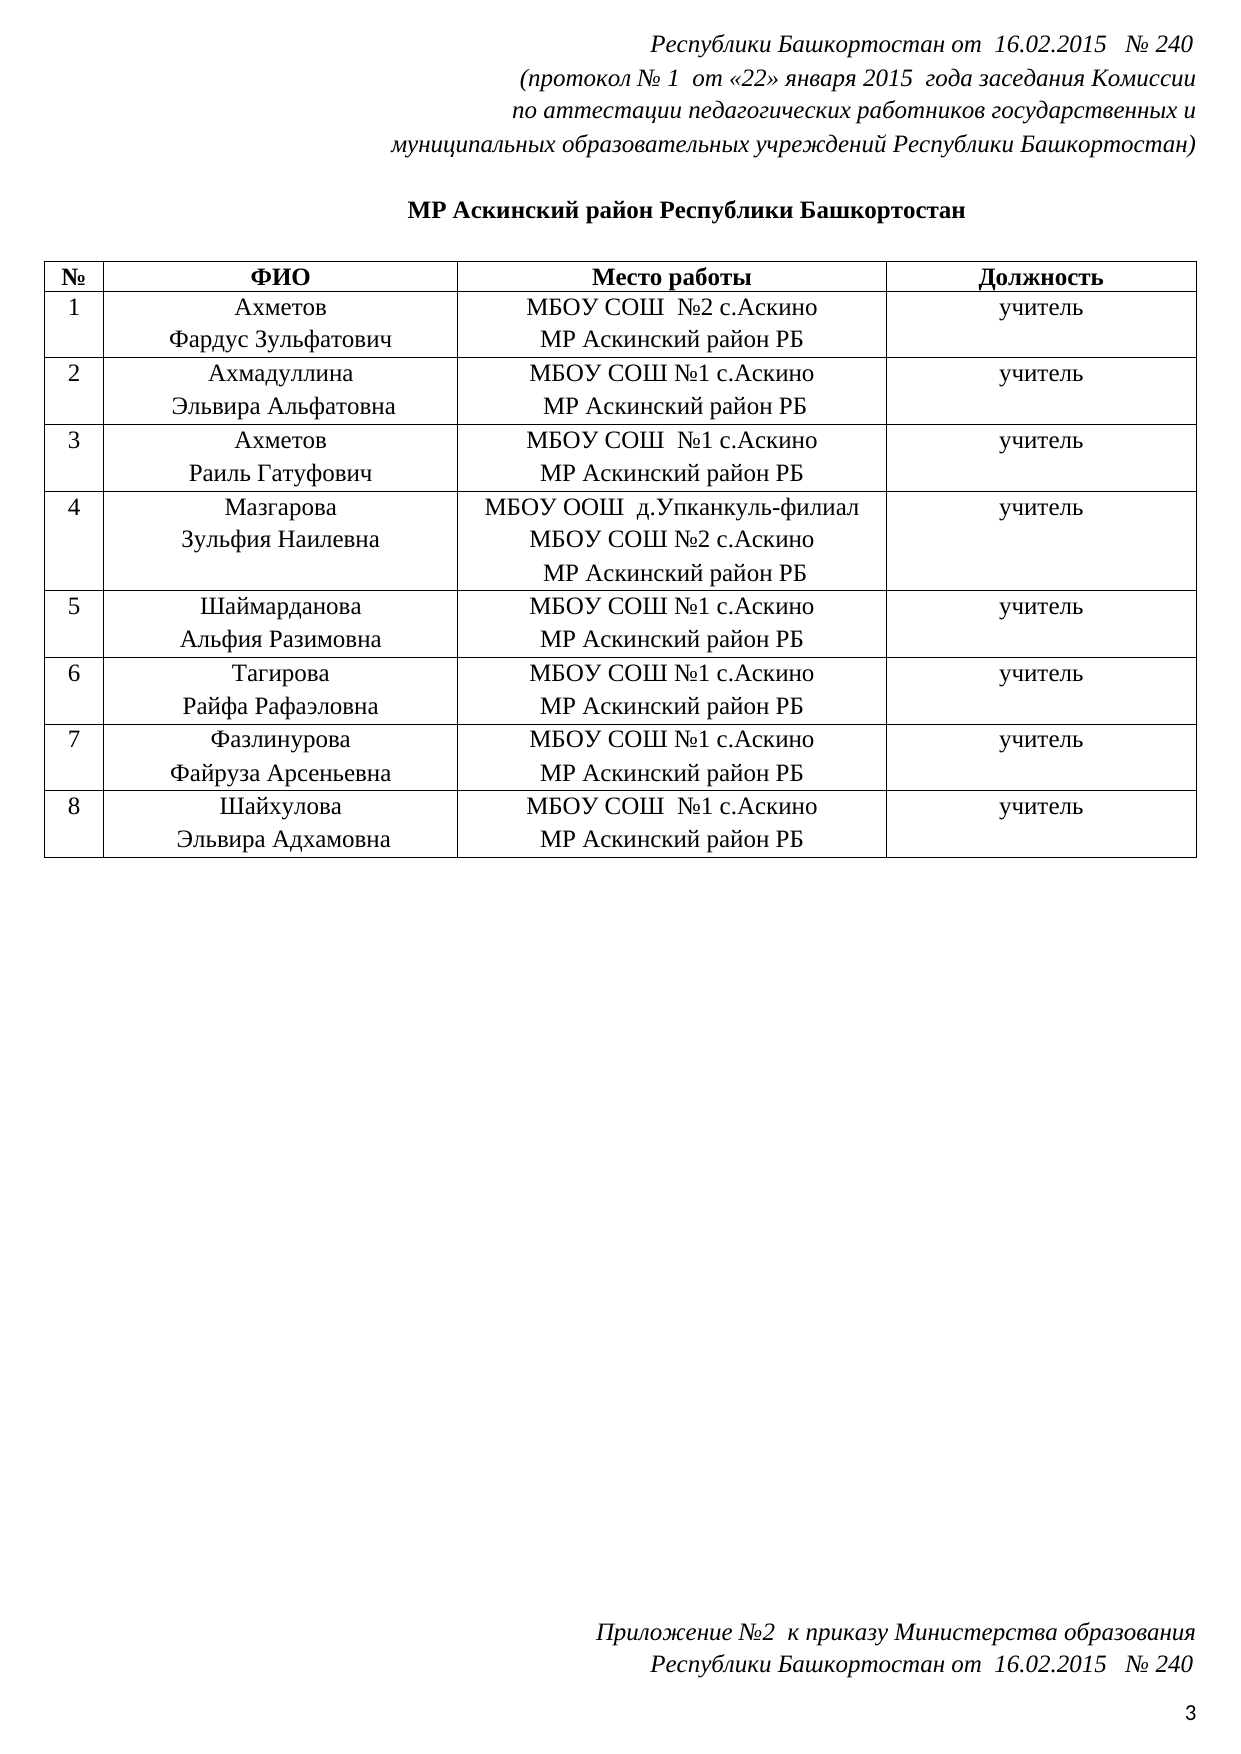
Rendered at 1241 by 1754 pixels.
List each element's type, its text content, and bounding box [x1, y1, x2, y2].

table_header Должность [887, 262, 1196, 291]
table_cell МБОУ ООШ д.Упканкуль-филиал МБОУ СОШ №2 с.Аскино МР Аскинский район РБ [458, 492, 886, 590]
text (протокол № 1 от «22» января 2015 года заседания Комиссии [177, 63, 1196, 91]
table_cell учитель [887, 725, 1196, 790]
table_header Место работы [458, 262, 886, 291]
text по аттестации педагогических работников государственных и [177, 96, 1196, 124]
table_cell Ахметов Раиль Гатуфович [104, 425, 457, 491]
table_cell учитель [887, 292, 1196, 357]
table_header ФИО [104, 262, 457, 291]
table_cell 5 [45, 591, 103, 657]
table_cell Ахметов Фардус Зульфатович [104, 292, 457, 357]
table_cell 1 [45, 292, 103, 357]
table_cell Шаймарданова Альфия Разимовна [104, 591, 457, 657]
text Приложение №2 к приказу Министерства образования [177, 1617, 1196, 1645]
table_cell МБОУ СОШ №1 с.Аскино МР Аскинский район РБ [458, 591, 886, 657]
text муниципальных образовательных учреждений Республики Башкортостан) [177, 129, 1196, 157]
table_cell МБОУ СОШ №2 с.Аскино МР Аскинский район РБ [458, 292, 886, 357]
table_cell Мазгарова Зульфия Наилевна [104, 492, 457, 590]
table_cell учитель [887, 492, 1196, 590]
text Республики Башкортостан от 16.02.2015 № 240 [177, 29, 1196, 58]
table_cell 7 [45, 725, 103, 790]
table_cell МБОУ СОШ №1 с.Аскино МР Аскинский район РБ [458, 658, 886, 723]
text Республики Башкортостан от 16.02.2015 № 240 [177, 1649, 1196, 1678]
table_cell МБОУ СОШ №1 с.Аскино МР Аскинский район РБ [458, 791, 886, 857]
table_cell учитель [887, 591, 1196, 657]
table_cell МБОУ СОШ №1 с.Аскино МР Аскинский район РБ [458, 725, 886, 790]
table_header № [45, 262, 103, 291]
table_cell учитель [887, 658, 1196, 723]
table_cell учитель [887, 358, 1196, 424]
table_cell МБОУ СОШ №1 с.Аскино МР Аскинский район РБ [458, 425, 886, 491]
table_cell 4 [45, 492, 103, 590]
text МР Аскинский район Республики Башкортостан [177, 195, 1196, 223]
table_cell Фазлинурова Файруза Арсеньевна [104, 725, 457, 790]
table_cell Ахмадуллина Эльвира Альфатовна [104, 358, 457, 424]
table_cell Шайхулова Эльвира Адхамовна [104, 791, 457, 857]
table_cell 2 [45, 358, 103, 424]
table_cell Тагирова Райфа Рафаэловна [104, 658, 457, 723]
table_cell 8 [45, 791, 103, 857]
table_cell МБОУ СОШ №1 с.Аскино МР Аскинский район РБ [458, 358, 886, 424]
table_cell учитель [887, 791, 1196, 857]
table_cell 6 [45, 658, 103, 723]
table_cell учитель [887, 425, 1196, 491]
table_cell 3 [45, 425, 103, 491]
